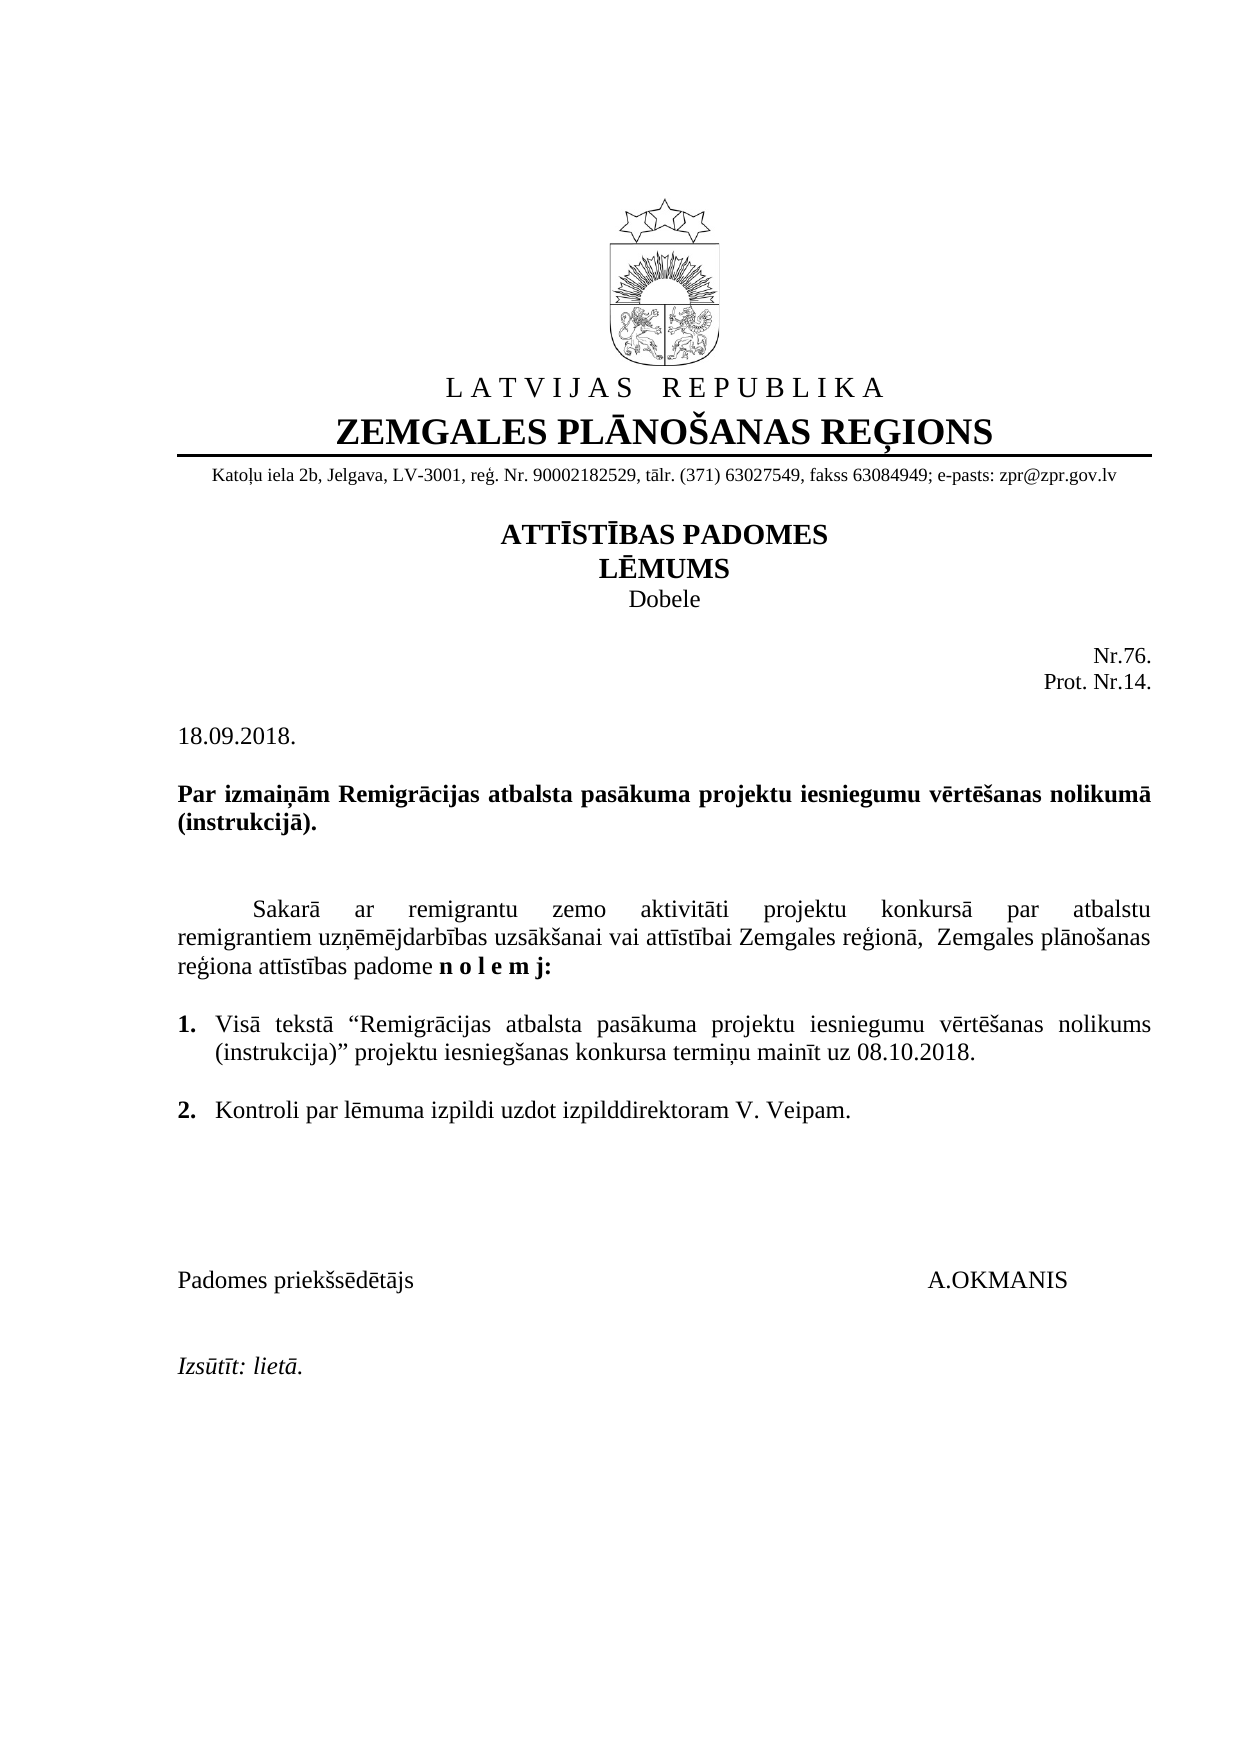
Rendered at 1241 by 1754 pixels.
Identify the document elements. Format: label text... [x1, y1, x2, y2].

text Katoļu iela 2b, Jelgava, LV-3001, reģ. Nr. 90002182529, tālr. (371) 63027549, fakss 63084949; e-pasts: zpr@zpr.gov.lv [177, 464, 1152, 486]
text Prot. Nr.14. [177, 668, 1152, 695]
text Padomes priekšsēdētājs A.OKMANIS [177, 1265, 1152, 1294]
text ATTĪSTĪBAS PADOMES [177, 517, 1152, 551]
picture [609, 198, 720, 366]
list Visā tekstā “Remigrācijas atbalsta pasākuma projektu iesniegumu vērtēšanas nolikums (instrukcija)” projektu iesniegšanas konkursa termiņu mainīt uz 08.10.2018. [177, 1009, 1152, 1066]
text 18.09.2018. [177, 721, 1152, 750]
text Izsūtīt: lietā. [177, 1351, 1152, 1380]
text LĒMUMS [177, 551, 1152, 584]
text Dobele [177, 584, 1152, 613]
text ZEMGALES PLĀNOŠANAS REĢIONS [177, 409, 1152, 454]
text Par izmaiņām Remigrācijas atbalsta pasākuma projektu iesniegumu vērtēšanas nolikumā (instrukcijā). [177, 779, 1152, 836]
text L A T V I J A S R E P U B L I K A [177, 371, 1152, 404]
text Nr.76. [177, 642, 1152, 668]
list Kontroli par lēmuma izpildi uzdot izpilddirektoram V. Veipam. [177, 1095, 1152, 1124]
text Sakarā ar remigrantu zemo aktivitāti projektu konkursā par atbalstu remigrantiem uzņēmējdarbības uzsākšanai vai attīstībai Zemgales reģionā, Zemgales plānošanas reģiona attīstības padome n o l e m j: [177, 894, 1152, 980]
